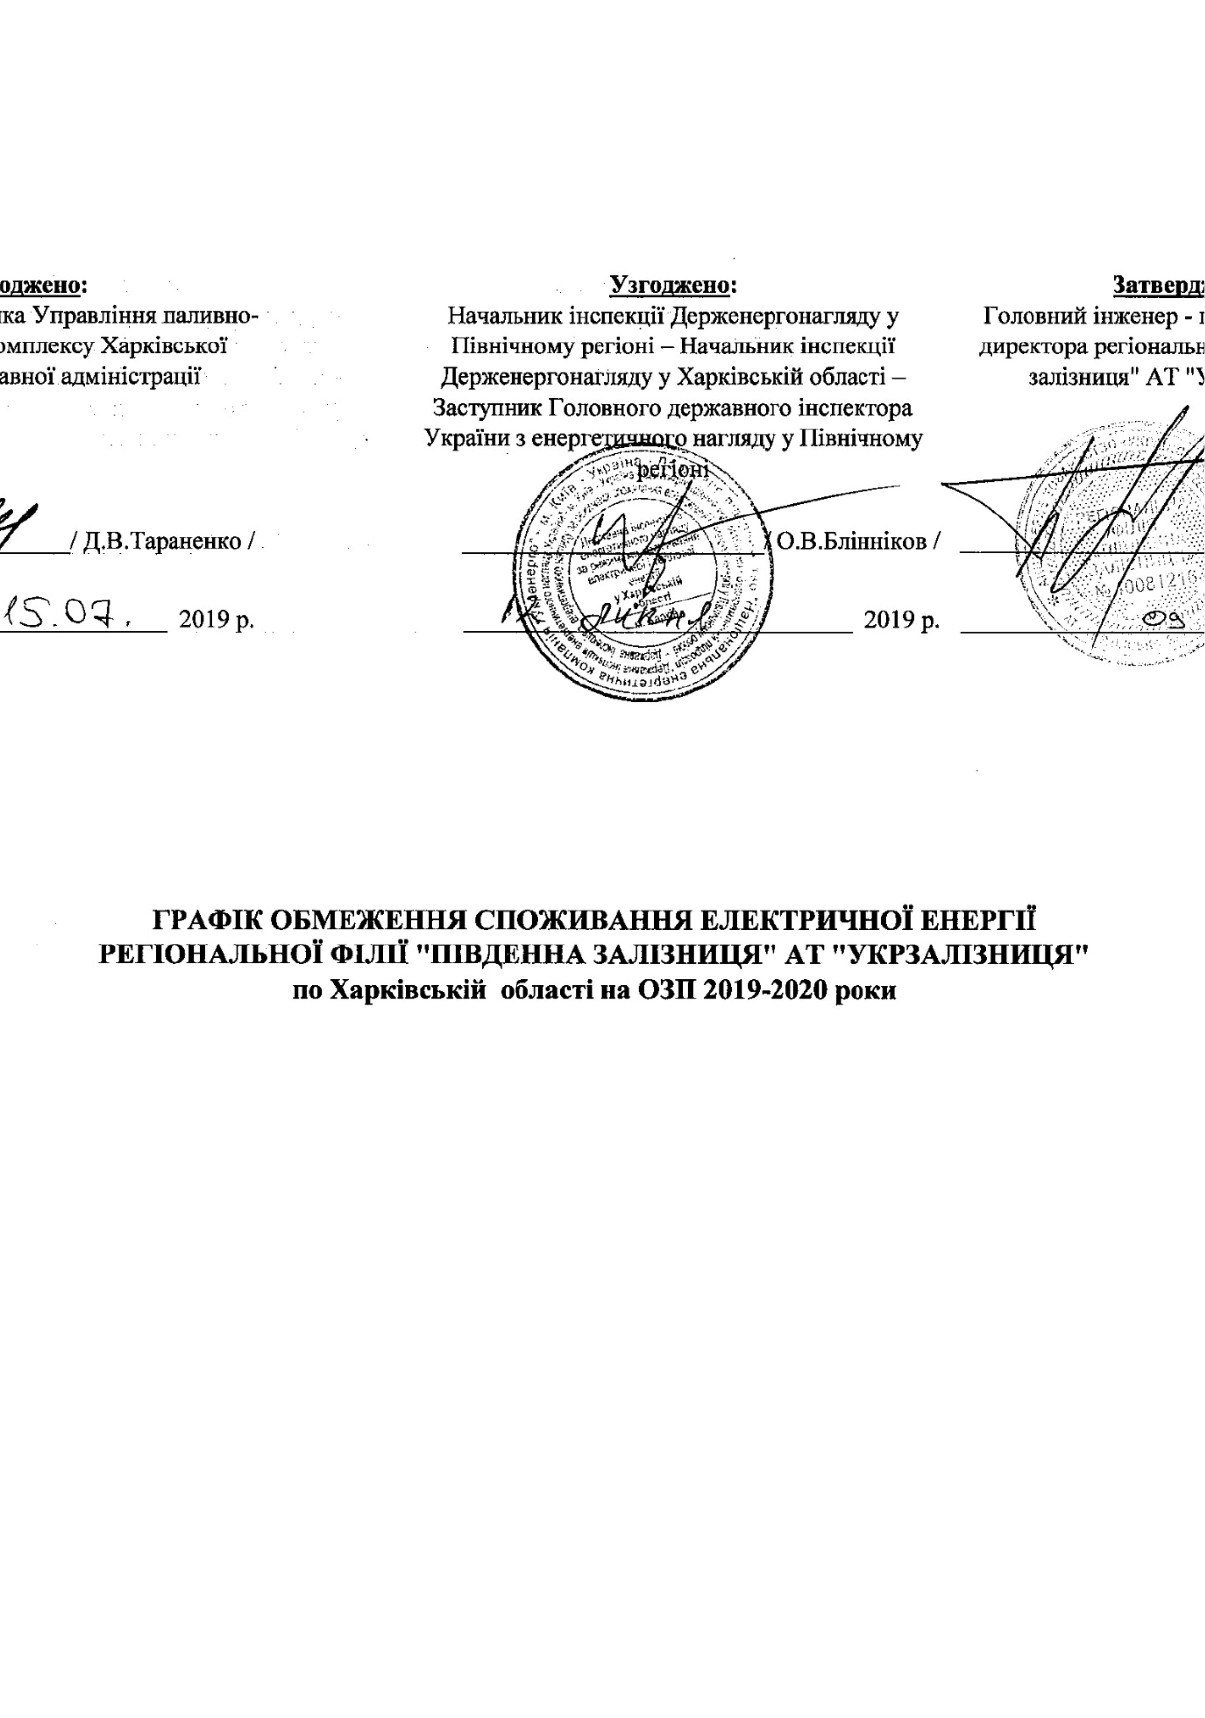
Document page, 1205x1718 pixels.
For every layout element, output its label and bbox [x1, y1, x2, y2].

picture [0, 258, 1205, 1461]
